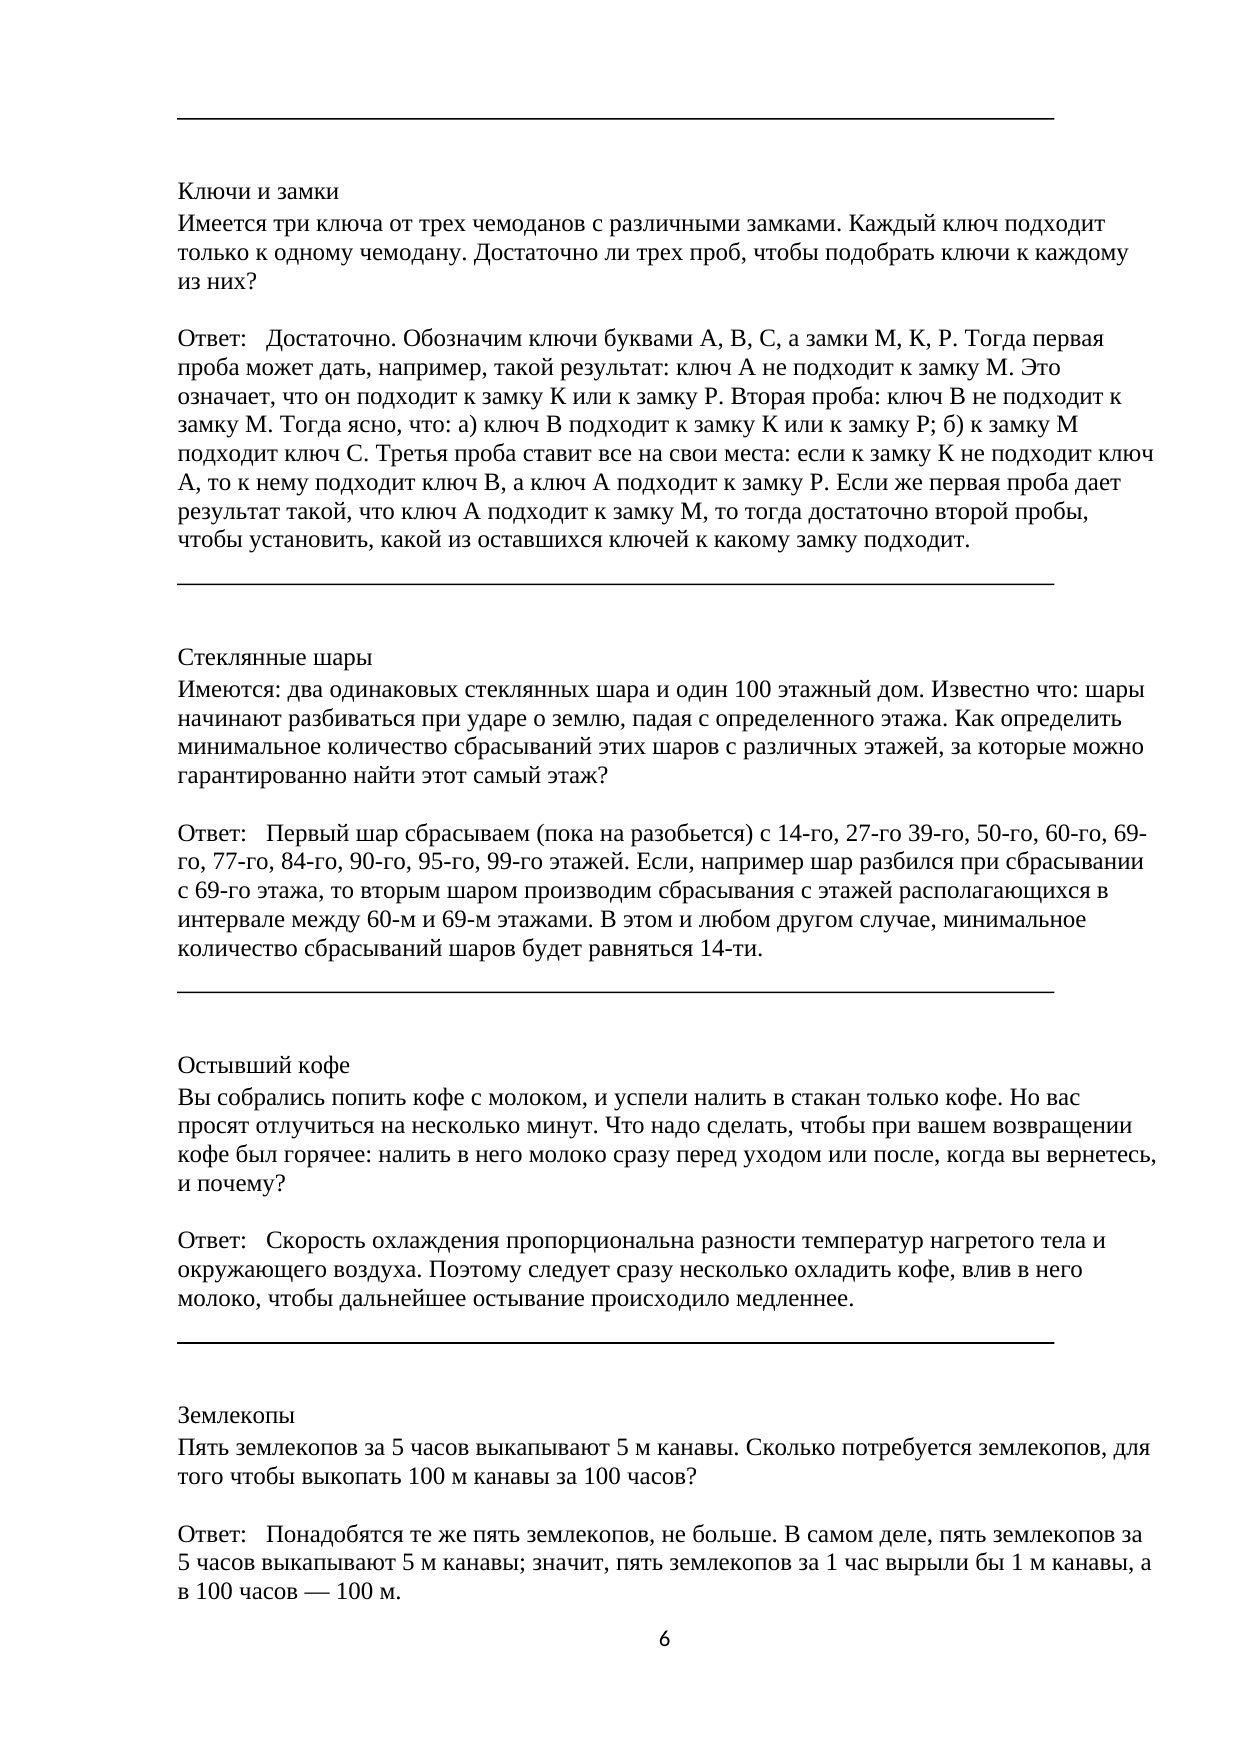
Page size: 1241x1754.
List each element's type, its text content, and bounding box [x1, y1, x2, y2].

table_cell Вы собрались попить кофе с молоком, и успели налить в стакан только кофе. Но вас просят отлучиться на несколько минут. Что надо сделать, чтобы при вашем возвращении кофе был горячее: налить в него молоко сразу перед уходом или после, когда вы вернетесь, и почему? Ответ: Скорость охлаждения пропорциональна разности температур нагретого тела и окружающего воздуха. Поэтому следует сразу несколько охладить кофе, влив в него молоко, чтобы дальнейшее остывание происходило медленнее. [176, 1080, 1159, 1313]
table_cell Пять землекопов за 5 часов выкапывают 5 м канавы. Сколько потребуется землекопов, для того чтобы выкопать 100 м канавы за 100 часов? Ответ: Понадобятся те же пять землекопов, не больше. В самом деле, пять землекопов за 5 часов выкапывают 5 м канавы; значит, пять землекопов за 1 час вырыли бы 1 м канавы, а в 100 часов — 100 м. [176, 1431, 1159, 1606]
table_header Стеклянные шары [176, 640, 1159, 672]
table_header Ключи и замки [176, 175, 1159, 207]
table_header Остывший кофе [176, 1049, 1159, 1080]
table_cell Имеются: два одинаковых стеклянных шара и один 100 этажный дом. Известно что: шары начинают разбиваться при ударе о землю, падая с определенного этажа. Как определить минимальное количество сбрасываний этих шаров с различных этажей, за которые можно гарантированно найти этот самый этаж? Ответ: Первый шар сбрасываем (пока на разобьется) с 14-го, 27-го 39-го, 50-го, 60-го, 69-го, 77-го, 84-го, 90-го, 95-го, 99-го этажей. Если, например шар разбился при сбрасывании с 69-го этажа, то вторым шаром производим сбрасывания с этажей располагающихся в интервале между 60-м и 69-м этажами. В этом и любом другом случае, минимальное количество сбрасываний шаров будет равняться 14-ти. [176, 672, 1159, 963]
table_header Землекопы [176, 1399, 1159, 1431]
table_cell Имеется три ключа от трех чемоданов с различными замками. Каждый ключ подходит только к одному чемодану. Достаточно ли трех проб, чтобы подобрать ключи к каждому из них? Ответ: Достаточно. Обозначим ключи буквами А, В, С, а замки М, К, Р. Тогда первая проба может дать, например, такой результат: ключ А не подходит к замку М. Это означает, что он подходит к замку К или к замку Р. Вторая проба: ключ В не подходит к замку М. Тогда ясно, что: а) ключ В подходит к замку К или к замку Р; б) к замку М подходит ключ С. Третья проба ставит все на свои места: если к замку К не подходит ключ А, то к нему подходит ключ В, а ключ А подходит к замку Р. Если же первая проба дает результат такой, что ключ А подходит к замку М, то тогда достаточно второй пробы, чтобы установить, какой из оставшихся ключей к какому замку подходит. [176, 207, 1159, 555]
